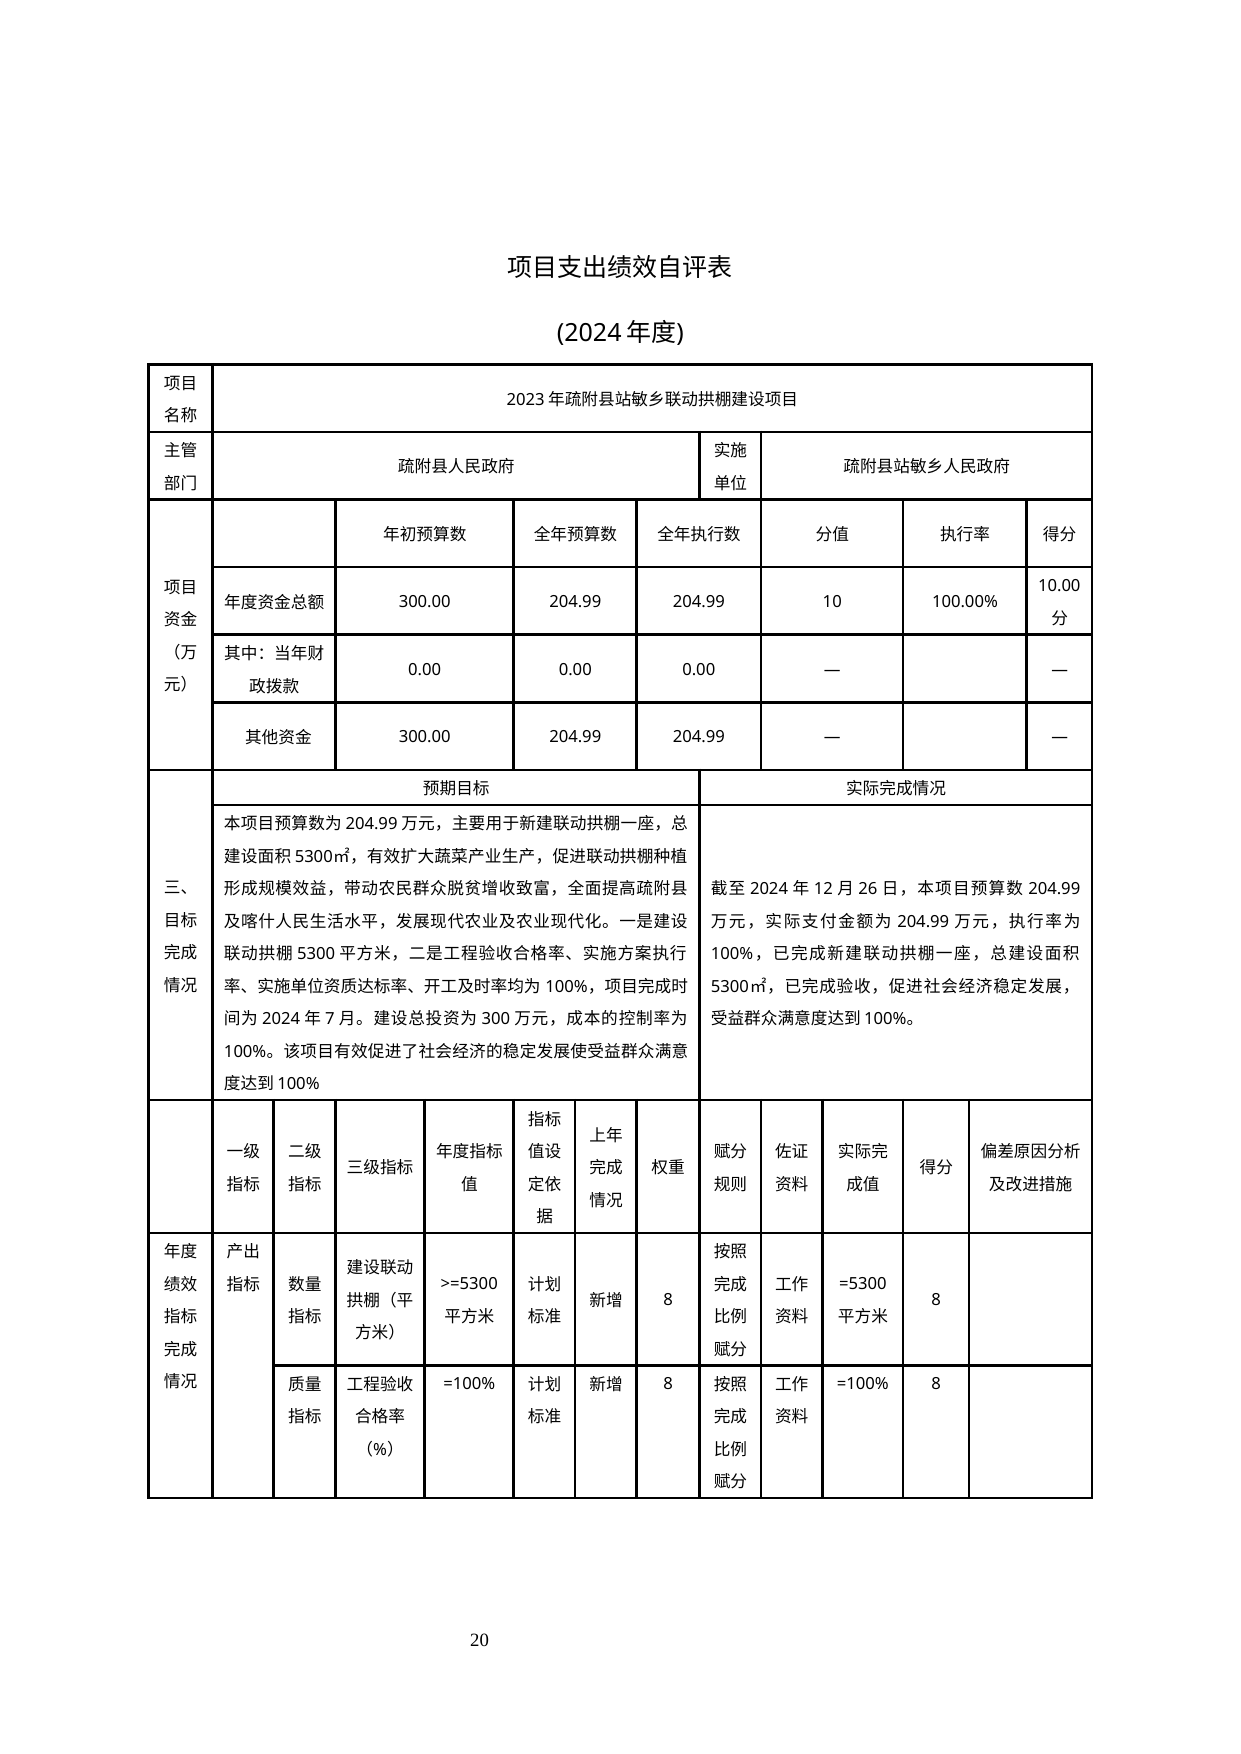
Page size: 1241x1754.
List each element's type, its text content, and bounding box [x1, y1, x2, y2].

table_cell (2024年度) [148, 298, 1092, 363]
table_cell 2023年疏附县站敏乡联动拱棚建设项目 [214, 366, 1091, 431]
table_cell 项目名称 [150, 366, 211, 431]
table_cell 指标值设定依据 [515, 1101, 574, 1231]
table_cell 300.00 [337, 704, 512, 768]
table_cell 预期目标 [214, 771, 698, 804]
table_cell 按照完成比例赋分 [701, 1234, 760, 1364]
table_cell 204.99 [638, 568, 760, 633]
table_cell 0.00 [638, 636, 760, 701]
table_cell 204.99 [515, 568, 635, 633]
table_cell 新增 [576, 1367, 635, 1497]
table_cell 8 [904, 1234, 968, 1364]
table_cell 8 [638, 1234, 698, 1364]
table_cell 0.00 [337, 636, 512, 701]
table_cell 按照完成比例赋分 [701, 1367, 760, 1497]
table_cell 得分 [1028, 501, 1091, 566]
table_cell 年度指标值 [426, 1101, 512, 1231]
table_cell 上年完成情况 [576, 1101, 635, 1231]
table_cell =5300平方米 [824, 1234, 902, 1364]
table_cell =100% [824, 1367, 902, 1497]
table_cell — [762, 704, 902, 768]
table_cell 工作资料 [762, 1234, 821, 1364]
table_cell 工作资料 [762, 1367, 821, 1497]
table_cell [214, 501, 334, 566]
table_cell 10.00分 [1028, 568, 1091, 633]
table_cell — [762, 636, 902, 701]
table_header 项目支出绩效自评表 [148, 233, 1092, 298]
table_cell 10 [762, 568, 902, 633]
table_cell 三、目标完成情况 [150, 771, 211, 1099]
table_cell 产出指标 [214, 1234, 272, 1497]
table_cell 8 [638, 1367, 698, 1497]
table_cell 三级指标 [337, 1101, 423, 1231]
table_cell — [1028, 636, 1091, 701]
table_cell 二级指标 [275, 1101, 334, 1231]
table_cell — [1028, 704, 1091, 768]
table_cell 数量指标 [275, 1234, 334, 1364]
table_cell 疏附县站敏乡人民政府 [762, 433, 1091, 498]
table_cell 全年预算数 [515, 501, 635, 566]
table_cell 项目资金 （万元） [150, 501, 211, 768]
table_cell 其他资金 [214, 704, 334, 768]
table_cell 300.00 [337, 568, 512, 633]
table_cell 年初预算数 [337, 501, 512, 566]
table_cell 计划标准 [515, 1234, 574, 1364]
table_cell 本项目预算数为204.99万元，主要用于新建联动拱棚一座，总建设面积5300㎡，有效扩大蔬菜产业生产，促进联动拱棚种植形成规模效益，带动农民群众脱贫增收致富，全面提高疏附县及喀什人民生活水平，发展现代农业及农业现代化。一是建设联动拱棚5300平方米，二是工程验收合格率、实施方案执行率、实施单位资质达标率、开工及时率均为100%，项目完成时间为2024年7月。建设总投资为300万元，成本的控制率为100%。该项目有效促进了社会经济的稳定发展使受益群众满意度达到100% [214, 806, 698, 1099]
table_cell 分值 [762, 501, 902, 566]
table_cell 得分 [904, 1101, 968, 1231]
table_cell 100.00% [904, 568, 1025, 633]
table_cell 赋分规则 [701, 1101, 760, 1231]
table_cell 一级指标 [214, 1101, 272, 1231]
table_cell 实际完成值 [824, 1101, 902, 1231]
table_cell [904, 704, 1025, 768]
table_cell [904, 636, 1025, 701]
table_cell 主管部门 [150, 433, 211, 498]
table_cell 8 [904, 1367, 968, 1497]
table_cell 实施单位 [701, 433, 760, 498]
table_cell 年度资金总额 [214, 568, 334, 633]
table_cell 新增 [576, 1234, 635, 1364]
table_cell 疏附县人民政府 [214, 433, 698, 498]
table_cell [970, 1234, 1091, 1364]
table_cell 质量指标 [275, 1367, 334, 1497]
table_cell =100% [426, 1367, 512, 1497]
table_cell 实际完成情况 [701, 771, 1091, 804]
table_cell 其中：当年财政拨款 [214, 636, 334, 701]
table_cell 年度绩效指标完成情况 [150, 1234, 211, 1497]
table_cell 截至2024年12月26日，本项目预算数204.99万元，实际支付金额为204.99万元，执行率为100%，已完成新建联动拱棚一座，总建设面积5300㎡，已完成验收，促进社会经济稳定发展，受益群众满意度达到100%。 [701, 806, 1091, 1099]
table_cell 204.99 [638, 704, 760, 768]
table_cell [970, 1367, 1091, 1497]
table_cell 偏差原因分析及改进措施 [970, 1101, 1091, 1231]
table_cell 工程验收合格率（%） [337, 1367, 423, 1497]
table_cell 建设联动拱棚（平方米） [337, 1234, 423, 1364]
table_cell 204.99 [515, 704, 635, 768]
table_cell 佐证资料 [762, 1101, 821, 1231]
table_cell 全年执行数 [638, 501, 760, 566]
table_cell 执行率 [904, 501, 1025, 566]
table_cell 0.00 [515, 636, 635, 701]
table_cell 计划标准 [515, 1367, 574, 1497]
table_cell 权重 [638, 1101, 698, 1231]
table_cell [150, 1101, 211, 1231]
table_cell >=5300平方米 [426, 1234, 512, 1364]
